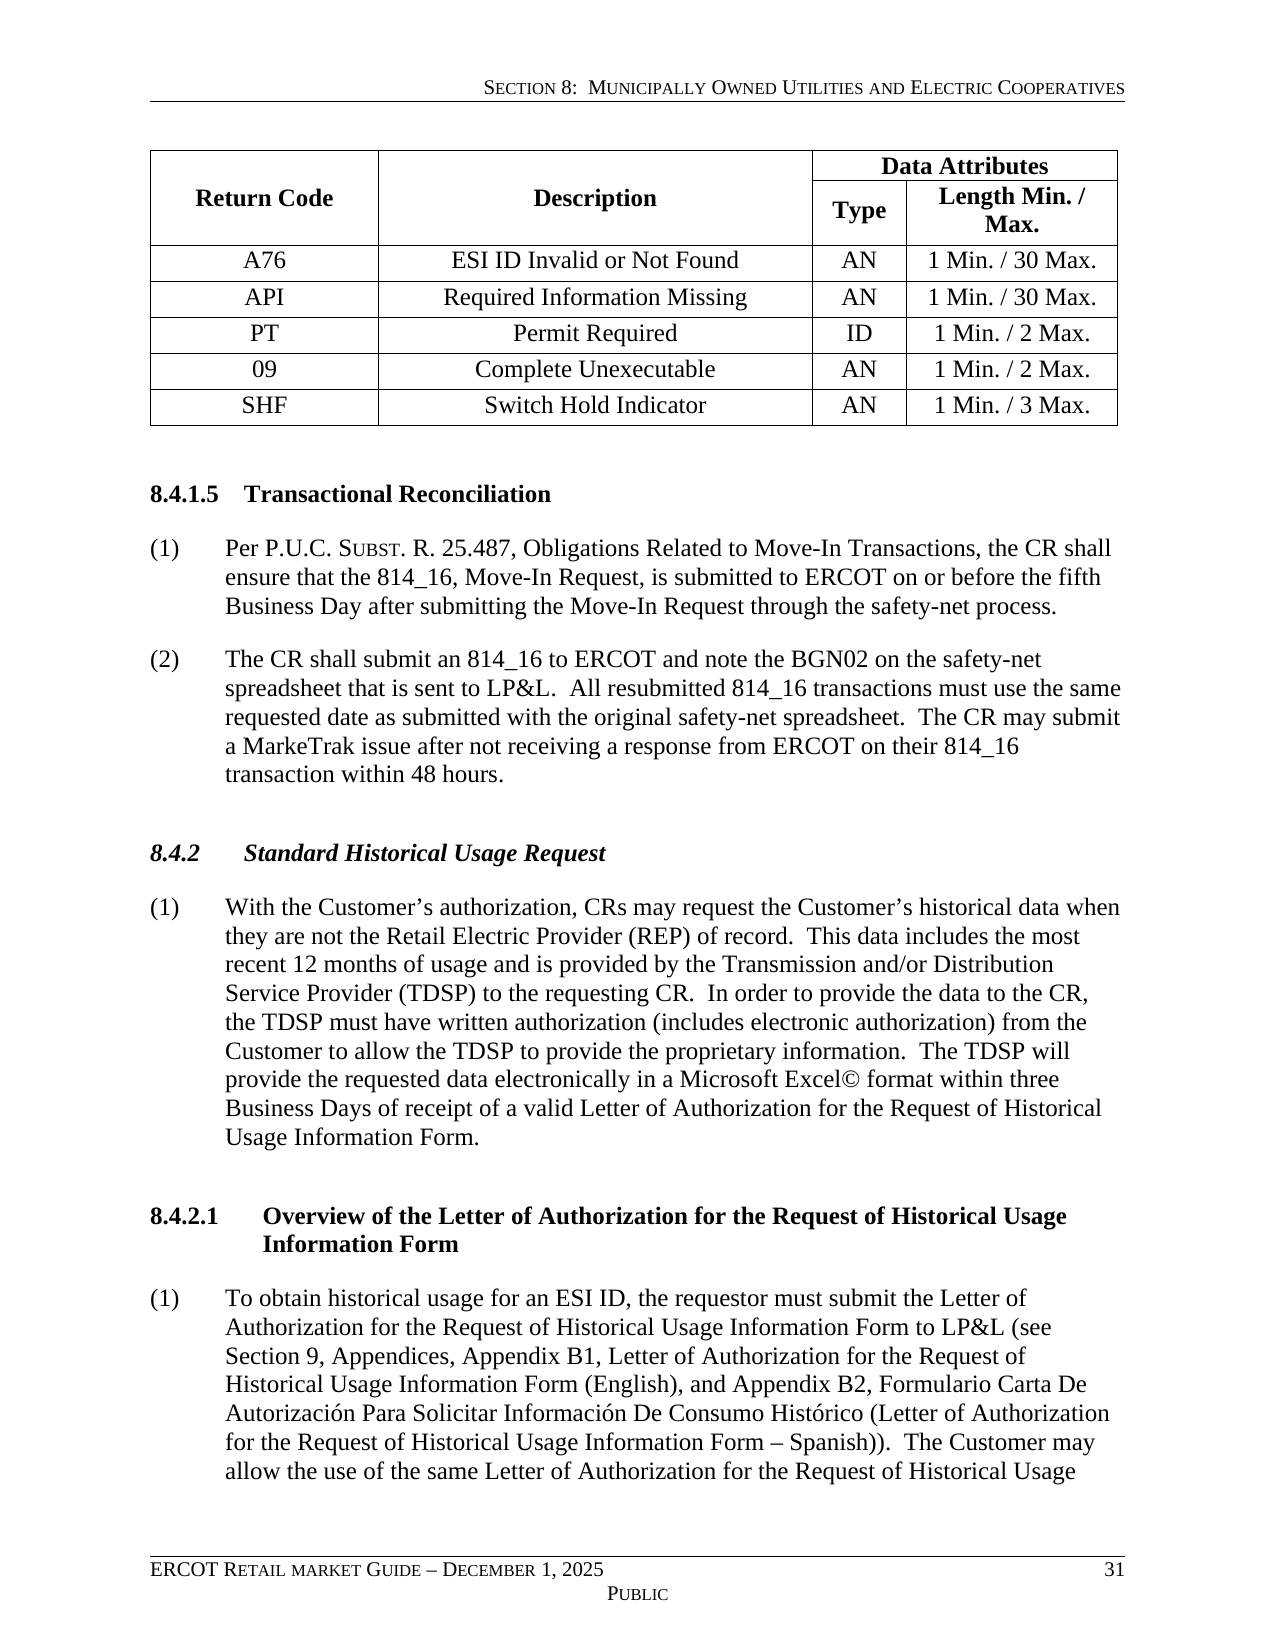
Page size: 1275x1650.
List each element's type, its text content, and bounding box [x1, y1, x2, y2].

table_cell Type [813, 181, 906, 244]
table_cell 1 Min. / 30 Max. [907, 282, 1117, 317]
table_cell AN [813, 246, 906, 281]
table_cell 1 Min. / 3 Max. [907, 390, 1117, 425]
table_cell Length Min. / Max. [907, 181, 1117, 244]
table_cell A76 [151, 246, 378, 281]
table_cell ESI ID Invalid or Not Found [379, 246, 812, 281]
table_cell AN [813, 354, 906, 389]
table_header Description [379, 151, 812, 244]
table_header Return Code [151, 151, 378, 244]
table_cell Complete Unexecutable [379, 354, 812, 389]
table_cell 1 Min. / 2 Max. [907, 318, 1117, 353]
table_cell Permit Required [379, 318, 812, 353]
text (1) Per P.U.C. SUBST. R. 25.487, Obligations Related to Move-In Transactions, the CR shall ensure that the 814_16, Move-In Request, is submitted to ERCOT on or before the fifth Business Day after submitting the Move-In Request through the safety-net process. [150, 533, 1125, 619]
table_cell 1 Min. / 30 Max. [907, 246, 1117, 281]
table_cell PT [151, 318, 378, 353]
text 8.4.2 Standard Historical Usage Request [150, 838, 1125, 867]
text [150, 1283, 1125, 1484]
table_cell 09 [151, 354, 378, 389]
table_cell Required Information Missing [379, 282, 812, 317]
table_cell API [151, 282, 378, 317]
table_cell AN [813, 282, 906, 317]
text (1) With the Customer’s authorization, CRs may request the Customer’s historical data when they are not the Retail Electric Provider (REP) of record. This data includes the most recent 12 months of usage and is provided by the Transmission and/or Distribution Service Provider (TDSP) to the requesting CR. In order to provide the data to the CR, the TDSP must have written authorization (includes electronic authorization) from the Customer to allow the TDSP to provide the proprietary information. The TDSP will provide the requested data electronically in a Microsoft Excel© format within three Business Days of receipt of a valid Letter of Authorization for the Request of Historical Usage Information Form. [150, 892, 1125, 1151]
text 8.4.1.5 Transactional Reconciliation [150, 479, 1125, 508]
table_cell Switch Hold Indicator [379, 390, 812, 425]
text 8.4.2.1 Overview of the Letter of Authorization for the Request of Historical Usage Information Form [150, 1201, 1125, 1258]
table_header Data Attributes [813, 151, 1117, 180]
table_cell SHF [151, 390, 378, 425]
table_cell 1 Min. / 2 Max. [907, 354, 1117, 389]
table_cell ID [813, 318, 906, 353]
text (2) The CR shall submit an 814_16 to ERCOT and note the BGN02 on the safety-net spreadsheet that is sent to LP&L. All resubmitted 814_16 transactions must use the same requested date as submitted with the original safety-net spreadsheet. The CR may submit a MarkeTrak issue after not receiving a response from ERCOT on their 814_16 transaction within 48 hours. [150, 644, 1125, 788]
table_cell AN [813, 390, 906, 425]
